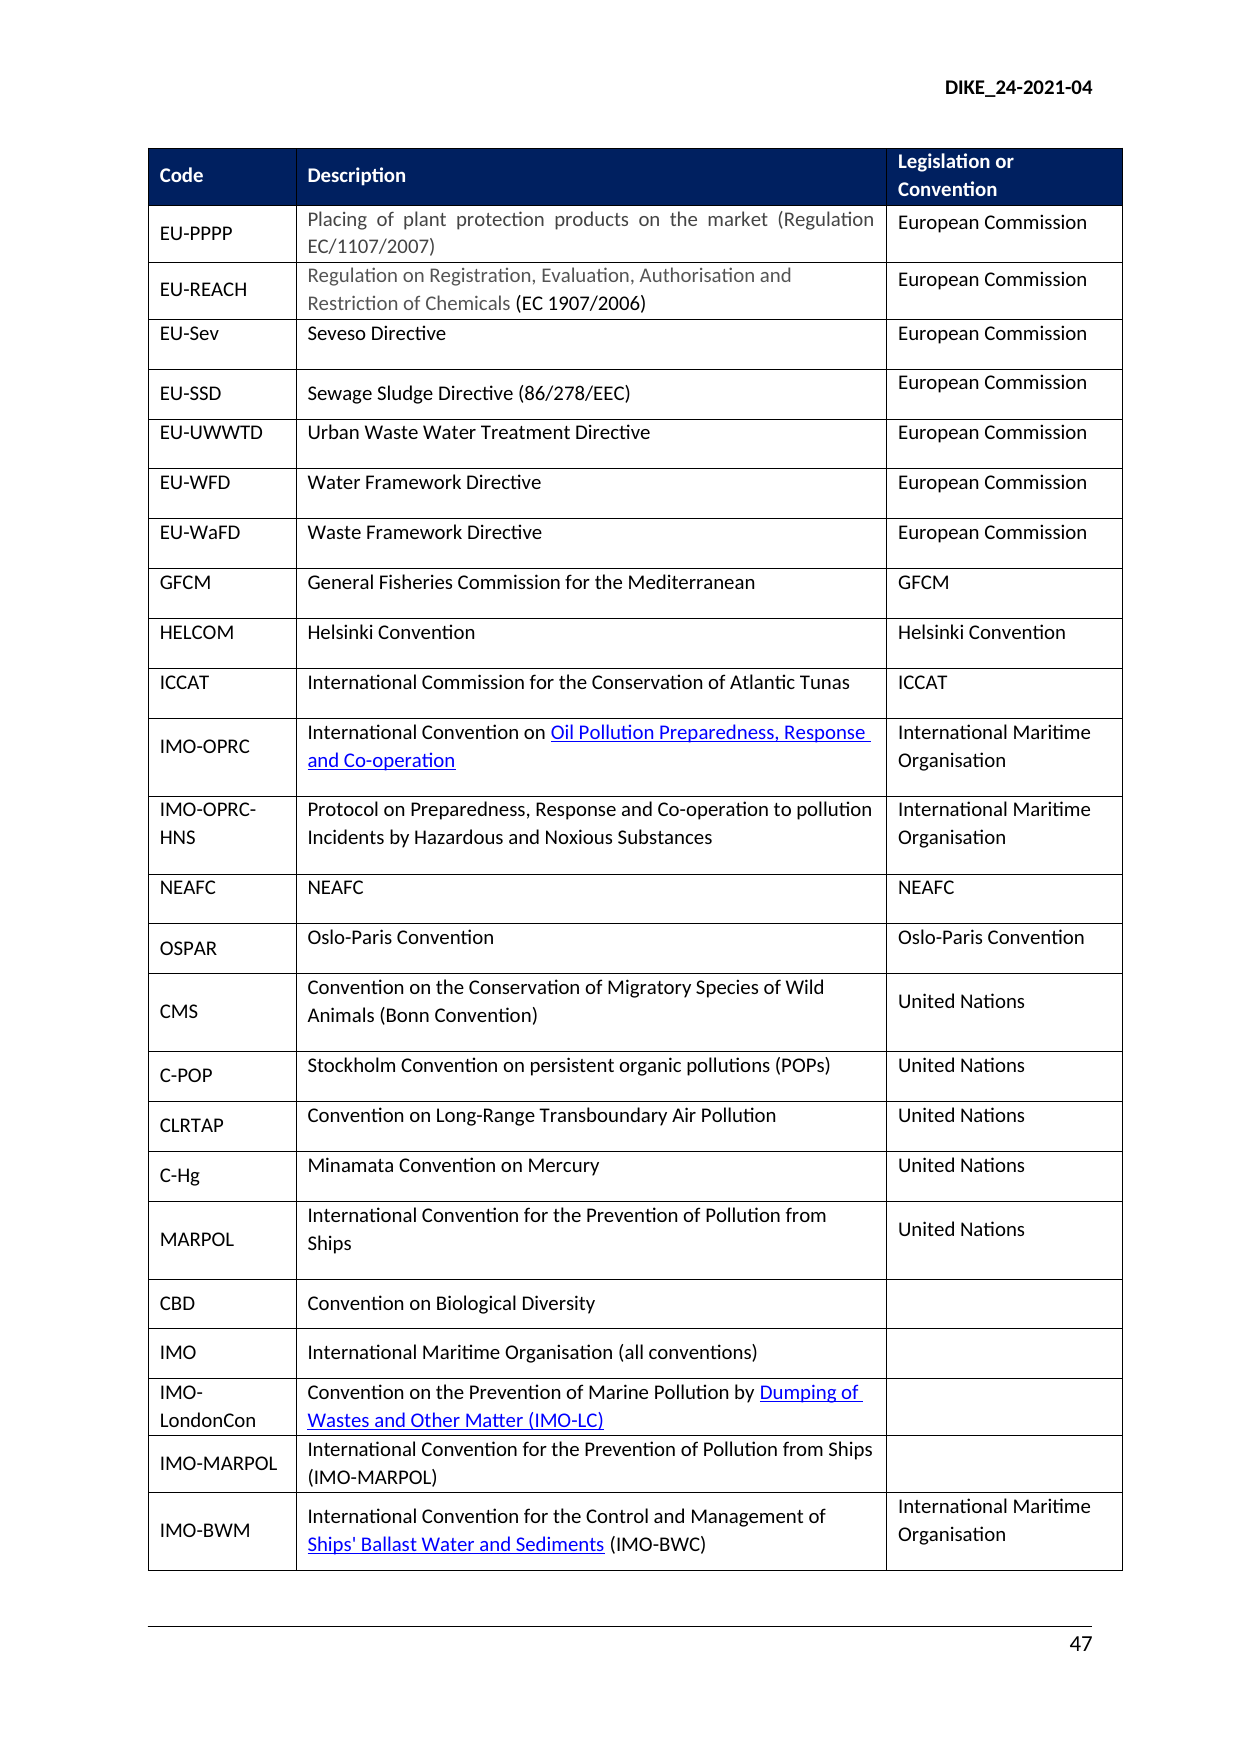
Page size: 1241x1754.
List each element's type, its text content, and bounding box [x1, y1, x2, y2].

table_cell Waste Framework Directive [297, 519, 886, 568]
table_cell Convention on Biological Diversity [297, 1280, 886, 1328]
table_cell IMO-BWM [149, 1493, 296, 1570]
table_cell Oslo-Paris Convention [887, 924, 1122, 973]
table_cell United Nations [887, 1202, 1122, 1278]
table_header Description [297, 149, 886, 205]
table_cell IMO-OPRC-HNS [149, 797, 296, 873]
table_cell United Nations [887, 1052, 1122, 1101]
table_cell European Commission [887, 206, 1122, 262]
table_cell EU-WFD [149, 469, 296, 518]
table_cell MARPOL [149, 1202, 296, 1278]
table_cell [887, 1329, 1122, 1378]
table_header Legislation or Convention [887, 149, 1122, 205]
table_cell International Convention for the Control and Management of Ships' Ballast Water and Sediments (IMO-BWC) [297, 1493, 886, 1570]
table_cell NEAFC [887, 875, 1122, 923]
table_cell GFCM [149, 569, 296, 618]
table_cell General Fisheries Commission for the Mediterranean [297, 569, 886, 618]
table_cell EU-Sev [149, 320, 296, 368]
table_cell EU-REACH [149, 263, 296, 319]
table_cell Sewage Sludge Directive (86/278/EEC) [297, 370, 886, 418]
table_cell European Commission [887, 519, 1122, 568]
table_cell Convention on Long-Range Transboundary Air Pollution [297, 1102, 886, 1151]
table_cell IMO [149, 1329, 296, 1378]
table_cell European Commission [887, 469, 1122, 518]
table_cell NEAFC [149, 875, 296, 923]
table_cell ICCAT [887, 669, 1122, 718]
table_cell EU-WaFD [149, 519, 296, 568]
table_cell International Maritime Organisation [887, 797, 1122, 873]
table_cell GFCM [887, 569, 1122, 618]
table_cell CMS [149, 974, 296, 1051]
table_header Code [149, 149, 296, 205]
table_cell International Maritime Organisation [887, 1493, 1122, 1570]
table_cell Stockholm Convention on persistent organic pollutions (POPs) [297, 1052, 886, 1101]
table_cell Convention on the Conservation of Migratory Species of Wild Animals (Bonn Convention) [297, 974, 886, 1051]
table_cell Convention on the Prevention of Marine Pollution by Dumping of Wastes and Other Matter (IMO-LC) [297, 1379, 886, 1435]
table_cell Helsinki Convention [887, 619, 1122, 668]
table_cell Seveso Directive [297, 320, 886, 368]
table_cell Protocol on Preparedness, Response and Co-operation to pollution Incidents by Hazardous and Noxious Substances [297, 797, 886, 873]
table_cell International Convention for the Prevention of Pollution from Ships [297, 1202, 886, 1278]
table_cell Regulation on Registration, Evaluation, Authorisation and Restriction of Chemicals (EC 1907/2006) [297, 263, 886, 319]
table_cell C-POP [149, 1052, 296, 1101]
table_cell United Nations [887, 1152, 1122, 1201]
table_cell International Commission for the Conservation of Atlantic Tunas [297, 669, 886, 718]
table_cell C-Hg [149, 1152, 296, 1201]
table_cell Helsinki Convention [297, 619, 886, 668]
table_cell European Commission [887, 320, 1122, 368]
table_cell EU-SSD [149, 370, 296, 418]
table_cell CBD [149, 1280, 296, 1328]
table_cell [887, 1379, 1122, 1435]
table_cell Placing of plant protection products on the market (Regulation EC/1107/2007) [297, 206, 886, 262]
table_cell International Convention for the Prevention of Pollution from Ships (IMO-MARPOL) [297, 1436, 886, 1492]
table_cell [887, 1436, 1122, 1492]
table_cell OSPAR [149, 924, 296, 973]
table_cell IMO-MARPOL [149, 1436, 296, 1492]
table_cell United Nations [887, 1102, 1122, 1151]
table_cell International Convention on Oil Pollution Preparedness, Response and Co-operation [297, 719, 886, 796]
table_cell [887, 1280, 1122, 1328]
table_cell Oslo-Paris Convention [297, 924, 886, 973]
table_cell International Maritime Organisation (all conventions) [297, 1329, 886, 1378]
table_cell European Commission [887, 420, 1122, 468]
table_cell European Commission [887, 370, 1122, 418]
table_cell IMO-LondonCon [149, 1379, 296, 1435]
table_cell Urban Waste Water Treatment Directive [297, 420, 886, 468]
table_cell European Commission [887, 263, 1122, 319]
table_cell United Nations [887, 974, 1122, 1051]
table_cell EU-PPPP [149, 206, 296, 262]
table_cell NEAFC [297, 875, 886, 923]
table_cell Water Framework Directive [297, 469, 886, 518]
table_cell ICCAT [149, 669, 296, 718]
table_cell IMO-OPRC [149, 719, 296, 796]
table_cell CLRTAP [149, 1102, 296, 1151]
table_cell HELCOM [149, 619, 296, 668]
table_cell Minamata Convention on Mercury [297, 1152, 886, 1201]
table_cell International Maritime Organisation [887, 719, 1122, 796]
table_cell EU-UWWTD [149, 420, 296, 468]
